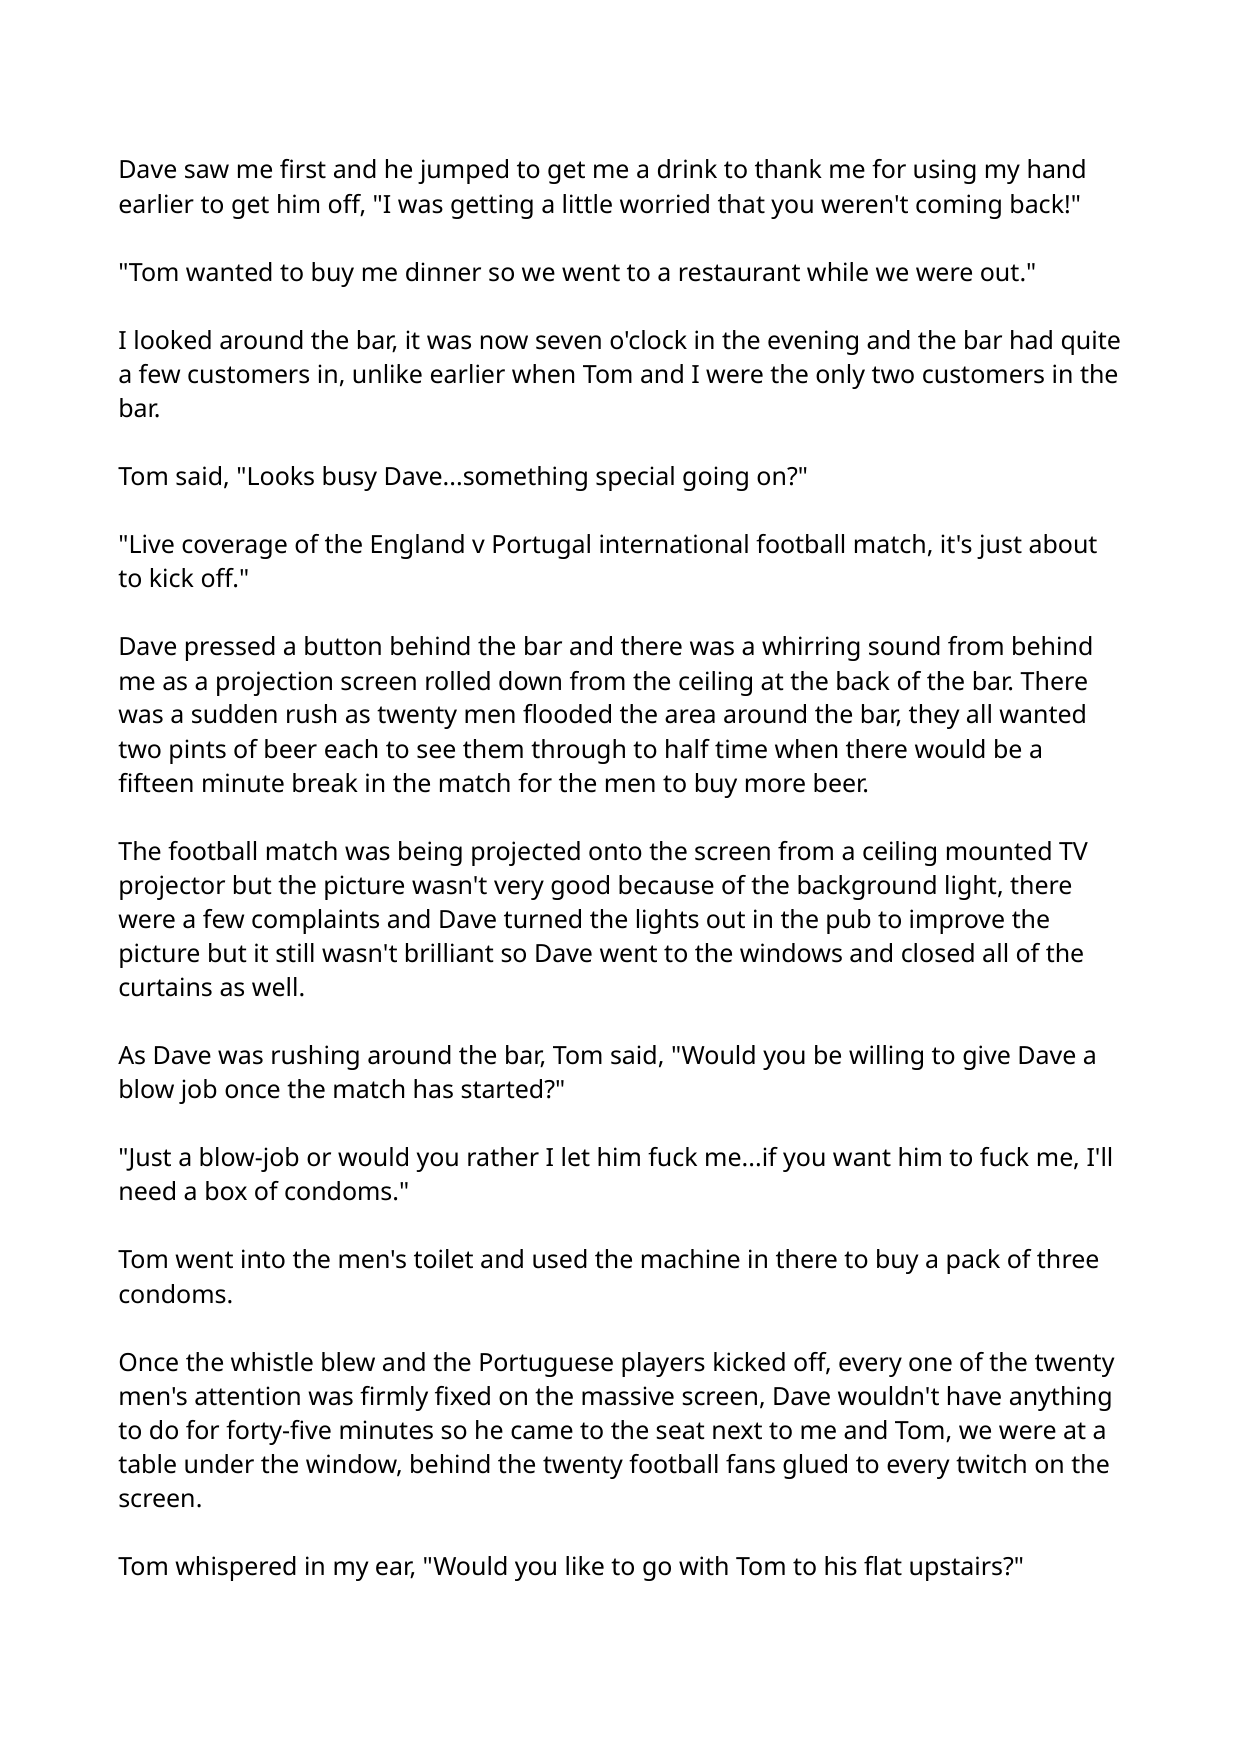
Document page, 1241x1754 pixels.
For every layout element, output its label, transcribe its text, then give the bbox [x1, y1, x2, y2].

text I looked around the bar, it was now seven o'clock in the evening and the bar had quite a few customers in, unlike earlier when Tom and I were the only two customers in the bar. [118, 322, 1122, 425]
text As Dave was rushing around the bar, Tom said, "Would you be willing to give Dave a blow job once the match has started?" [118, 1038, 1122, 1106]
text "Just a blow-job or would you rather I let him fuck me...if you want him to fuck me, I'll need a box of condoms." [118, 1140, 1122, 1208]
text Tom went into the men's toilet and used the machine in there to buy a pack of three condoms. [118, 1242, 1122, 1310]
text Dave saw me first and he jumped to get me a drink to thank me for using my hand earlier to get him off, "I was getting a little worried that you weren't coming back!" [118, 152, 1122, 220]
text Dave pressed a button behind the bar and there was a whirring sound from behind me as a projection screen rolled down from the ceiling at the back of the bar. There was a sudden rush as twenty men flooded the area around the bar, they all wanted two pints of beer each to see them through to half time when there would be a fifteen minute break in the match for the men to buy more beer. [118, 629, 1122, 799]
text "Live coverage of the England v Portugal international football match, it's just about to kick off." [118, 527, 1122, 595]
text The football match was being projected onto the screen from a ceiling mounted TV projector but the picture wasn't very good because of the background light, there were a few complaints and Dave turned the lights out in the pub to improve the picture but it still wasn't brilliant so Dave went to the windows and closed all of the curtains as well. [118, 833, 1122, 1004]
text Tom whispered in my ear, "Would you like to go with Tom to his flat upstairs?" [118, 1549, 1122, 1583]
text Once the whistle blew and the Portuguese players kicked off, every one of the twenty men's attention was firmly fixed on the massive screen, Dave wouldn't have anything to do for forty-five minutes so he came to the seat next to me and Tom, we were at a table under the window, behind the twenty football fans glued to every twitch on the screen. [118, 1344, 1122, 1515]
text "Tom wanted to buy me dinner so we went to a restaurant while we were out." [118, 254, 1122, 288]
text Tom said, "Looks busy Dave...something special going on?" [118, 459, 1122, 493]
